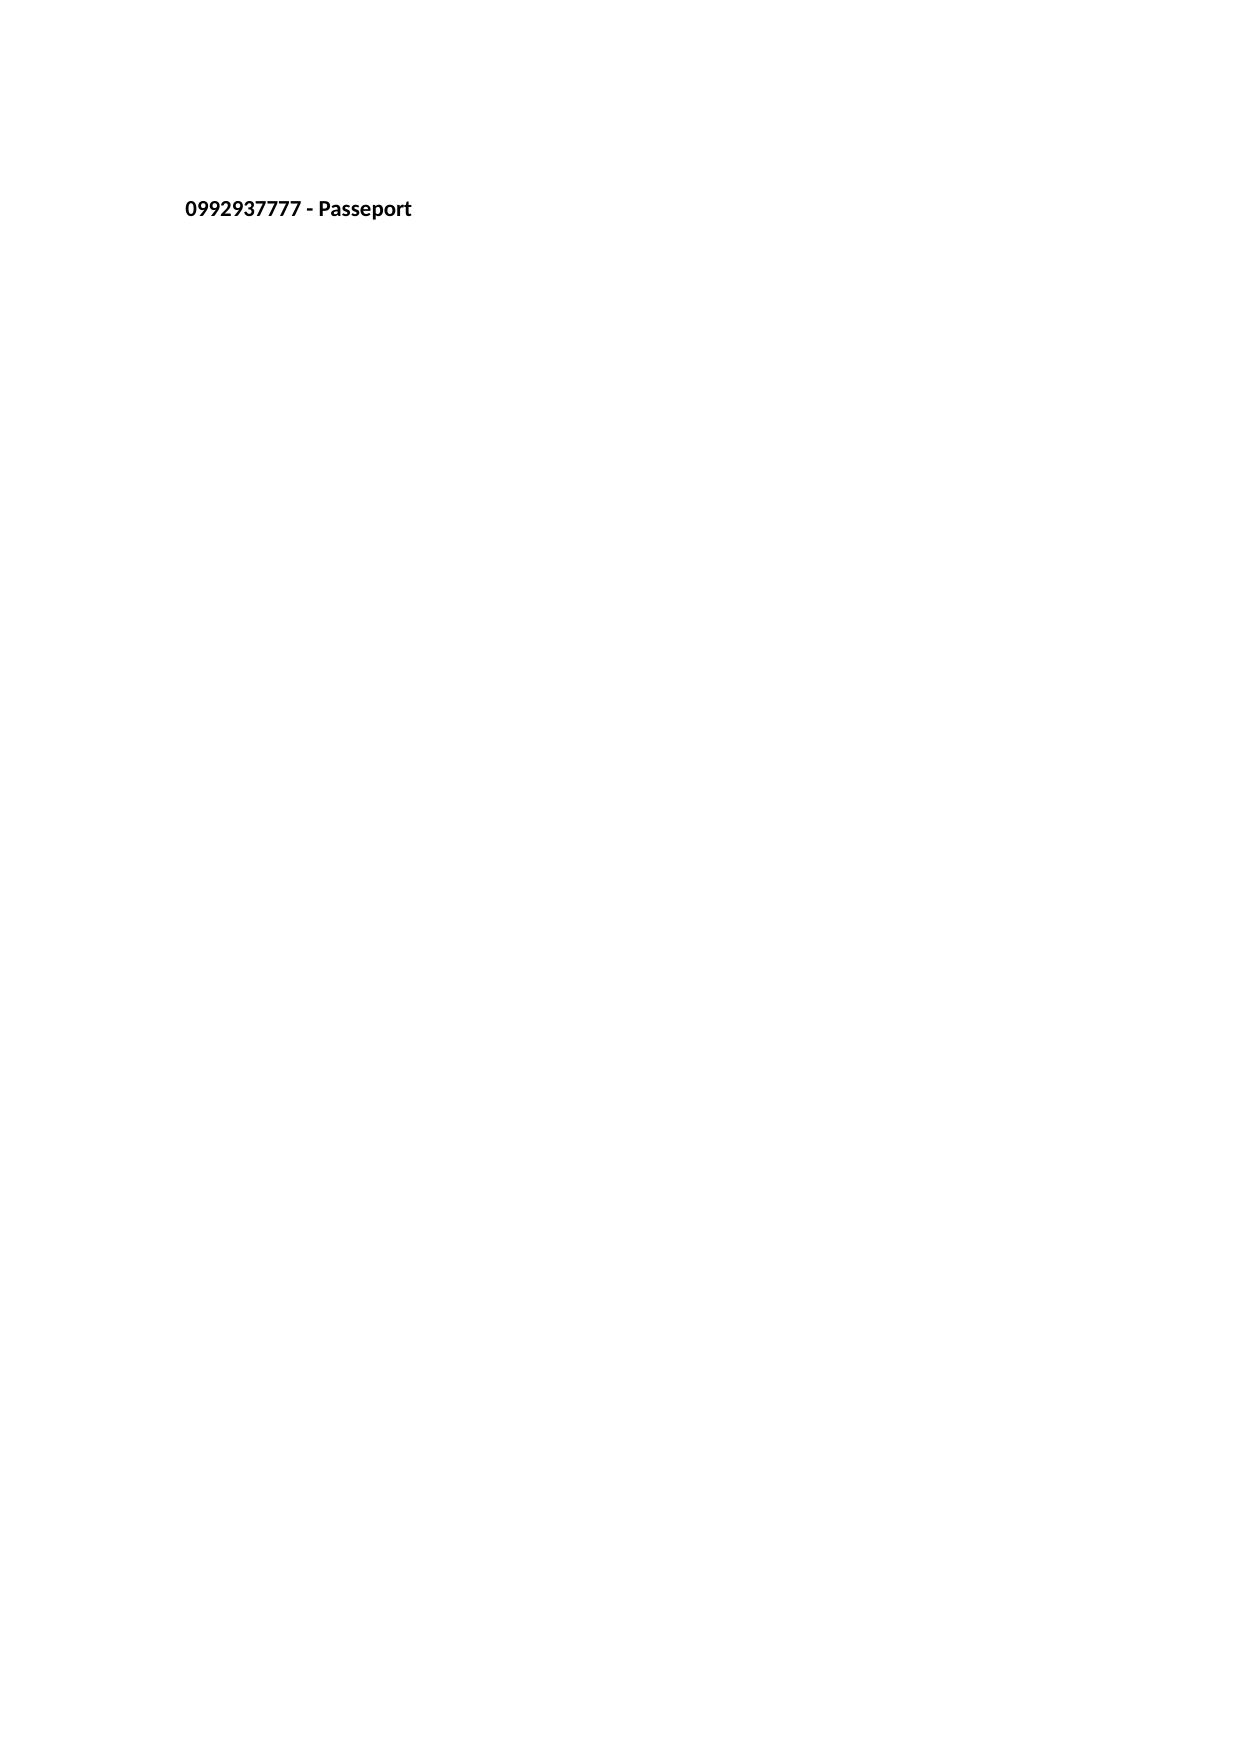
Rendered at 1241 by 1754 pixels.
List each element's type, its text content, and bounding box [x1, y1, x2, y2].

text 0992937777 - Passeport [185, 194, 1093, 222]
